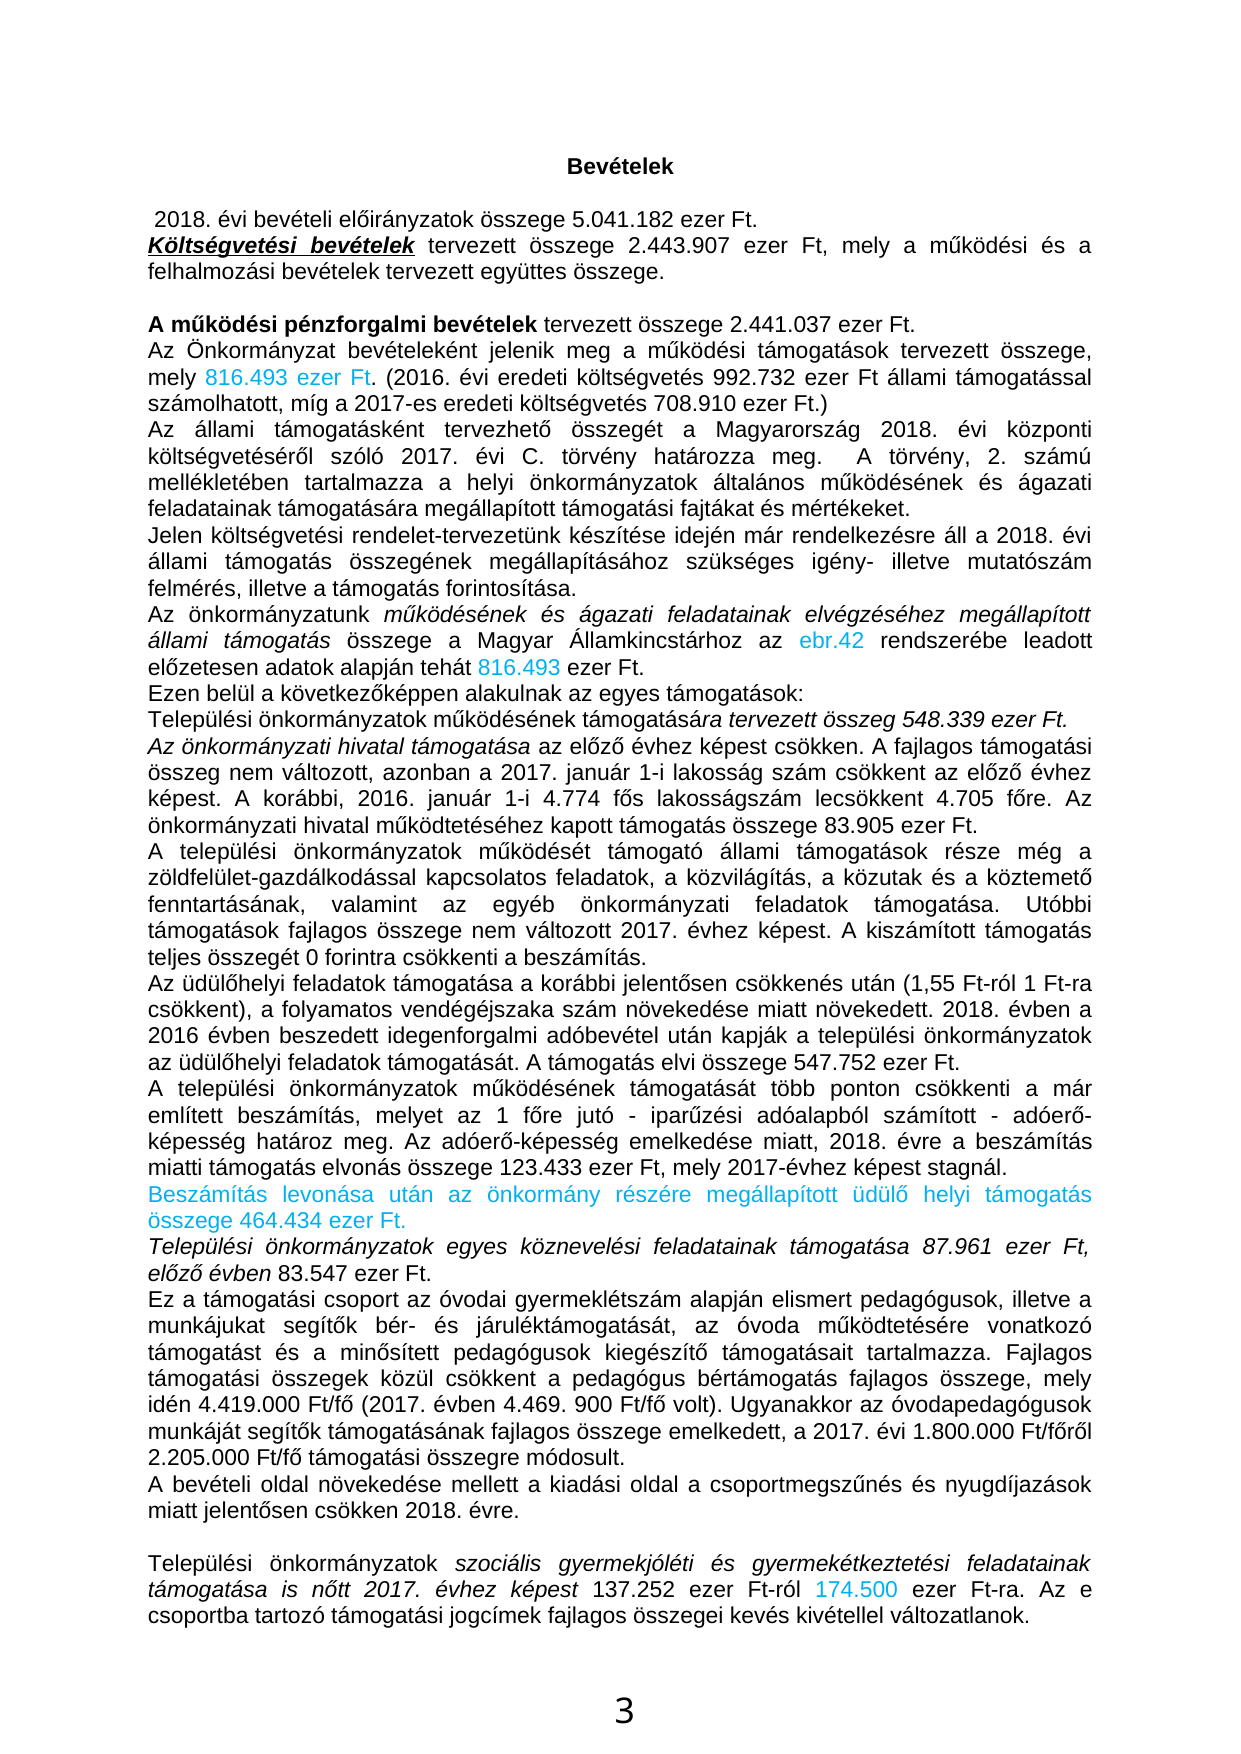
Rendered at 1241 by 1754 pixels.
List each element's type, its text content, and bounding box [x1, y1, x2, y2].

text Az önkormányzatunk működésének és ágazati feladatainak elvégzéséhez megállapított állami támogatás összege a Magyar Államkincstárhoz az ebr.42 rendszerébe leadott előzetesen adatok alapján tehát 816.493 ezer Ft. [148, 601, 1093, 680]
text Bevételek [148, 153, 1093, 179]
text Települési önkormányzatok működésének támogatására tervezett összeg 548.339 ezer Ft. [148, 706, 1093, 733]
text 2018. évi bevételi előirányzatok összege 5.041.182 ezer Ft. [148, 206, 1093, 232]
text A működési pénzforgalmi bevételek tervezett összege 2.441.037 ezer Ft. [148, 311, 1093, 337]
text Az önkormányzati hivatal támogatása az előző évhez képest csökken. A fajlagos támogatási összeg nem változott, azonban a 2017. január 1-i lakosság szám csökkent az előző évhez képest. A korábbi, 2016. január 1-i 4.774 fős lakosságszám lecsökkent 4.705 főre. Az önkormányzati hivatal működtetéséhez kapott támogatás összege 83.905 ezer Ft. [148, 733, 1093, 838]
text Települési önkormányzatok egyes köznevelési feladatainak támogatása 87.961 ezer Ft, előző évben 83.547 ezer Ft. [148, 1233, 1093, 1286]
text Az Önkormányzat bevételeként jelenik meg a működési támogatások tervezett összege, mely 816.493 ezer Ft. (2016. évi eredeti költségvetés 992.732 ezer Ft állami támogatással számolhatott, míg a 2017-es eredeti költségvetés 708.910 ezer Ft.) [148, 337, 1093, 416]
text Ezen belül a következőképpen alakulnak az egyes támogatások: [148, 680, 1093, 706]
text Az állami támogatásként tervezhető összegét a Magyarország 2018. évi központi költségvetéséről szóló 2017. évi C. törvény határozza meg. A törvény, 2. számú mellékletében tartalmazza a helyi önkormányzatok általános működésének és ágazati feladatainak támogatására megállapított támogatási fajtákat és mértékeket. [148, 416, 1093, 522]
text Települési önkormányzatok szociális gyermekjóléti és gyermekétkeztetési feladatainak támogatása is nőtt 2017. évhez képest 137.252 ezer Ft-ról 174.500 ezer Ft-ra. Az e csoportba tartozó támogatási jogcímek fajlagos összegei kevés kivétellel változatlanok. [148, 1549, 1093, 1629]
text Ez a támogatási csoport az óvodai gyermeklétszám alapján elismert pedagógusok, illetve a munkájukat segítők bér- és járuléktámogatását, az óvoda működtetésére vonatkozó támogatást és a minősített pedagógusok kiegészítő támogatásait tartalmazza. Fajlagos támogatási összegek közül csökkent a pedagógus bértámogatás fajlagos összege, mely idén 4.419.000 Ft/fő (2017. évben 4.469. 900 Ft/fő volt). Ugyanakkor az óvodapedagógusok munkáját segítők támogatásának fajlagos összege emelkedett, a 2017. évi 1.800.000 Ft/főről 2.205.000 Ft/fő támogatási összegre módosult. [148, 1286, 1093, 1471]
text A bevételi oldal növekedése mellett a kiadási oldal a csoportmegszűnés és nyugdíjazások miatt jelentősen csökken 2018. évre. [148, 1471, 1093, 1523]
text A települési önkormányzatok működését támogató állami támogatások része még a zöldfelület-gazdálkodással kapcsolatos feladatok, a közvilágítás, a közutak és a köztemető fenntartásának, valamint az egyéb önkormányzati feladatok támogatása. Utóbbi támogatások fajlagos összege nem változott 2017. évhez képest. A kiszámított támogatás teljes összegét 0 forintra csökkenti a beszámítás. [148, 838, 1093, 970]
text A települési önkormányzatok működésének támogatását több ponton csökkenti a már említett beszámítás, melyet az 1 főre jutó - iparűzési adóalapból számított - adóerő-képesség határoz meg. Az adóerő-képesség emelkedése miatt, 2018. évre a beszámítás miatti támogatás elvonás összege 123.433 ezer Ft, mely 2017-évhez képest stagnál. [148, 1075, 1093, 1181]
text Beszámítás levonása után az önkormány részére megállapított üdülő helyi támogatás összege 464.434 ezer Ft. [148, 1181, 1093, 1233]
text Jelen költségvetési rendelet-tervezetünk készítése idején már rendelkezésre áll a 2018. évi állami támogatás összegének megállapításához szükséges igény- illetve mutatószám felmérés, illetve a támogatás forintosítása. [148, 522, 1093, 601]
text Költségvetési bevételek tervezett összege 2.443.907 ezer Ft, mely a működési és a felhalmozási bevételek tervezett együttes összege. [148, 232, 1093, 284]
text Az üdülőhelyi feladatok támogatása a korábbi jelentősen csökkenés után (1,55 Ft-ról 1 Ft-ra csökkent), a folyamatos vendégéjszaka szám növekedése miatt növekedett. 2018. évben a 2016 évben beszedett idegenforgalmi adóbevétel után kapják a települési önkormányzatok az üdülőhelyi feladatok támogatását. A támogatás elvi összege 547.752 ezer Ft. [148, 970, 1093, 1075]
